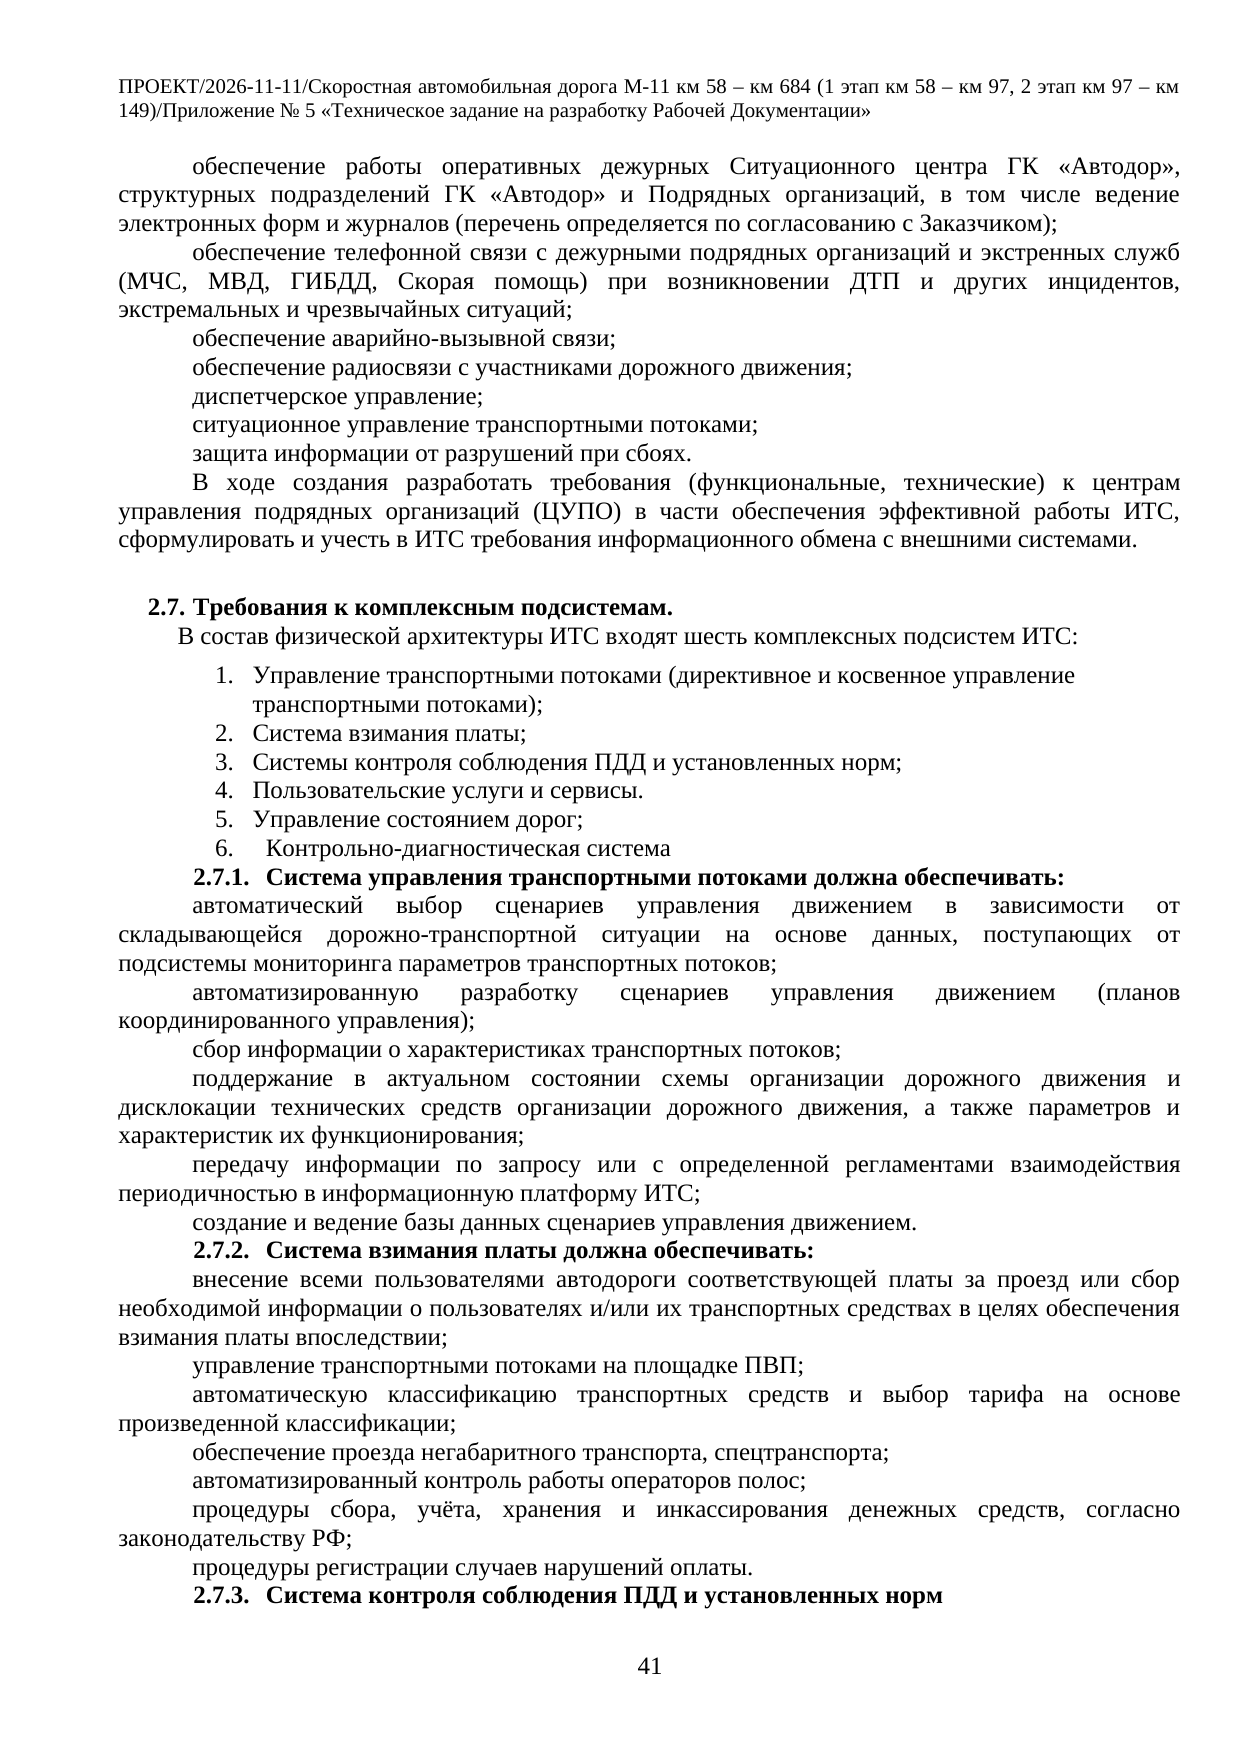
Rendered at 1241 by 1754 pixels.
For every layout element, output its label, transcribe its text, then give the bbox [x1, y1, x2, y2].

list Система контроля соблюдения ПДД и установленных норм [193, 1580, 1181, 1609]
text ситуационное управление транспортными потоками; [118, 409, 1181, 438]
text внесение всеми пользователями автодороги соответствующей платы за проезд или сбор необходимой информации о пользователях и/или их транспортных средствах в целях обеспечения взимания платы впоследствии; [118, 1264, 1181, 1350]
text процедуры сбора, учёта, хранения и инкассирования денежных средств, согласно законодательству РФ; [118, 1494, 1181, 1552]
text автоматическую классификацию транспортных средств и выбор тарифа на основе произведенной классификации; [118, 1379, 1181, 1437]
list Управление состоянием дорог; [215, 804, 1181, 833]
text обеспечение аварийно-вызывной связи; [118, 323, 1181, 352]
text обеспечение работы оперативных дежурных Ситуационного центра ГК «Автодор», структурных подразделений ГК «Автодор» и Подрядных организаций, в том числе ведение электронных форм и журналов (перечень определяется по согласованию с Заказчиком); [118, 151, 1181, 237]
text сбор информации о характеристиках транспортных потоков; [118, 1034, 1181, 1063]
list Требования к комплексным подсистемам. [148, 592, 1181, 621]
list Система взимания платы должна обеспечивать: [193, 1235, 1181, 1264]
list Система взимания платы; [215, 718, 1181, 747]
text автоматизированный контроль работы операторов полос; [118, 1465, 1181, 1494]
list Управление транспортными потоками (директивное и косвенное управление транспортными потоками); [215, 660, 1181, 718]
text обеспечение проезда негабаритного транспорта, спецтранспорта; [118, 1437, 1181, 1465]
text обеспечение телефонной связи с дежурными подрядных организаций и экстренных служб (МЧС, МВД, ГИБДД, Скорая помощь) при возникновении ДТП и других инцидентов, экстремальных и чрезвычайных ситуаций; [118, 237, 1181, 323]
list Системы контроля соблюдения ПДД и установленных норм; [215, 747, 1181, 775]
text создание и ведение базы данных сценариев управления движением. [118, 1207, 1181, 1235]
list Система управления транспортными потоками должна обеспечивать: [193, 862, 1181, 890]
text процедуры регистрации случаев нарушений оплаты. [118, 1552, 1181, 1580]
list Контрольно-диагностическая система [215, 833, 1181, 862]
text диспетчерское управление; [118, 381, 1181, 409]
text поддержание в актуальном состоянии схемы организации дорожного движения и дисклокации технических средств организации дорожного движения, а также параметров и характеристик их функционирования; [118, 1063, 1181, 1149]
text обеспечение радиосвязи с участниками дорожного движения; [118, 352, 1181, 381]
text управление транспортными потоками на площадке ПВП; [118, 1350, 1181, 1379]
text защита информации от разрушений при сбоях. [118, 438, 1181, 467]
text В состав физической архитектуры ИТС входят шесть комплексных подсистем ИТС: [118, 621, 1181, 650]
list Пользовательские услуги и сервисы. [215, 775, 1181, 804]
text передачу информации по запросу или с определенной регламентами взаимодействия периодичностью в информационную платформу ИТС; [118, 1149, 1181, 1207]
text автоматический выбор сценариев управления движением в зависимости от складывающейся дорожно-транспортной ситуации на основе данных, поступающих от подсистемы мониторинга параметров транспортных потоков; [118, 890, 1181, 977]
text автоматизированную разработку сценариев управления движением (планов координированного управления); [118, 977, 1181, 1034]
text В ходе создания разработать требования (функциональные, технические) к центрам управления подрядных организаций (ЦУПО) в части обеспечения эффективной работы ИТС, сформулировать и учесть в ИТС требования информационного обмена с внешними системами. [118, 467, 1181, 553]
